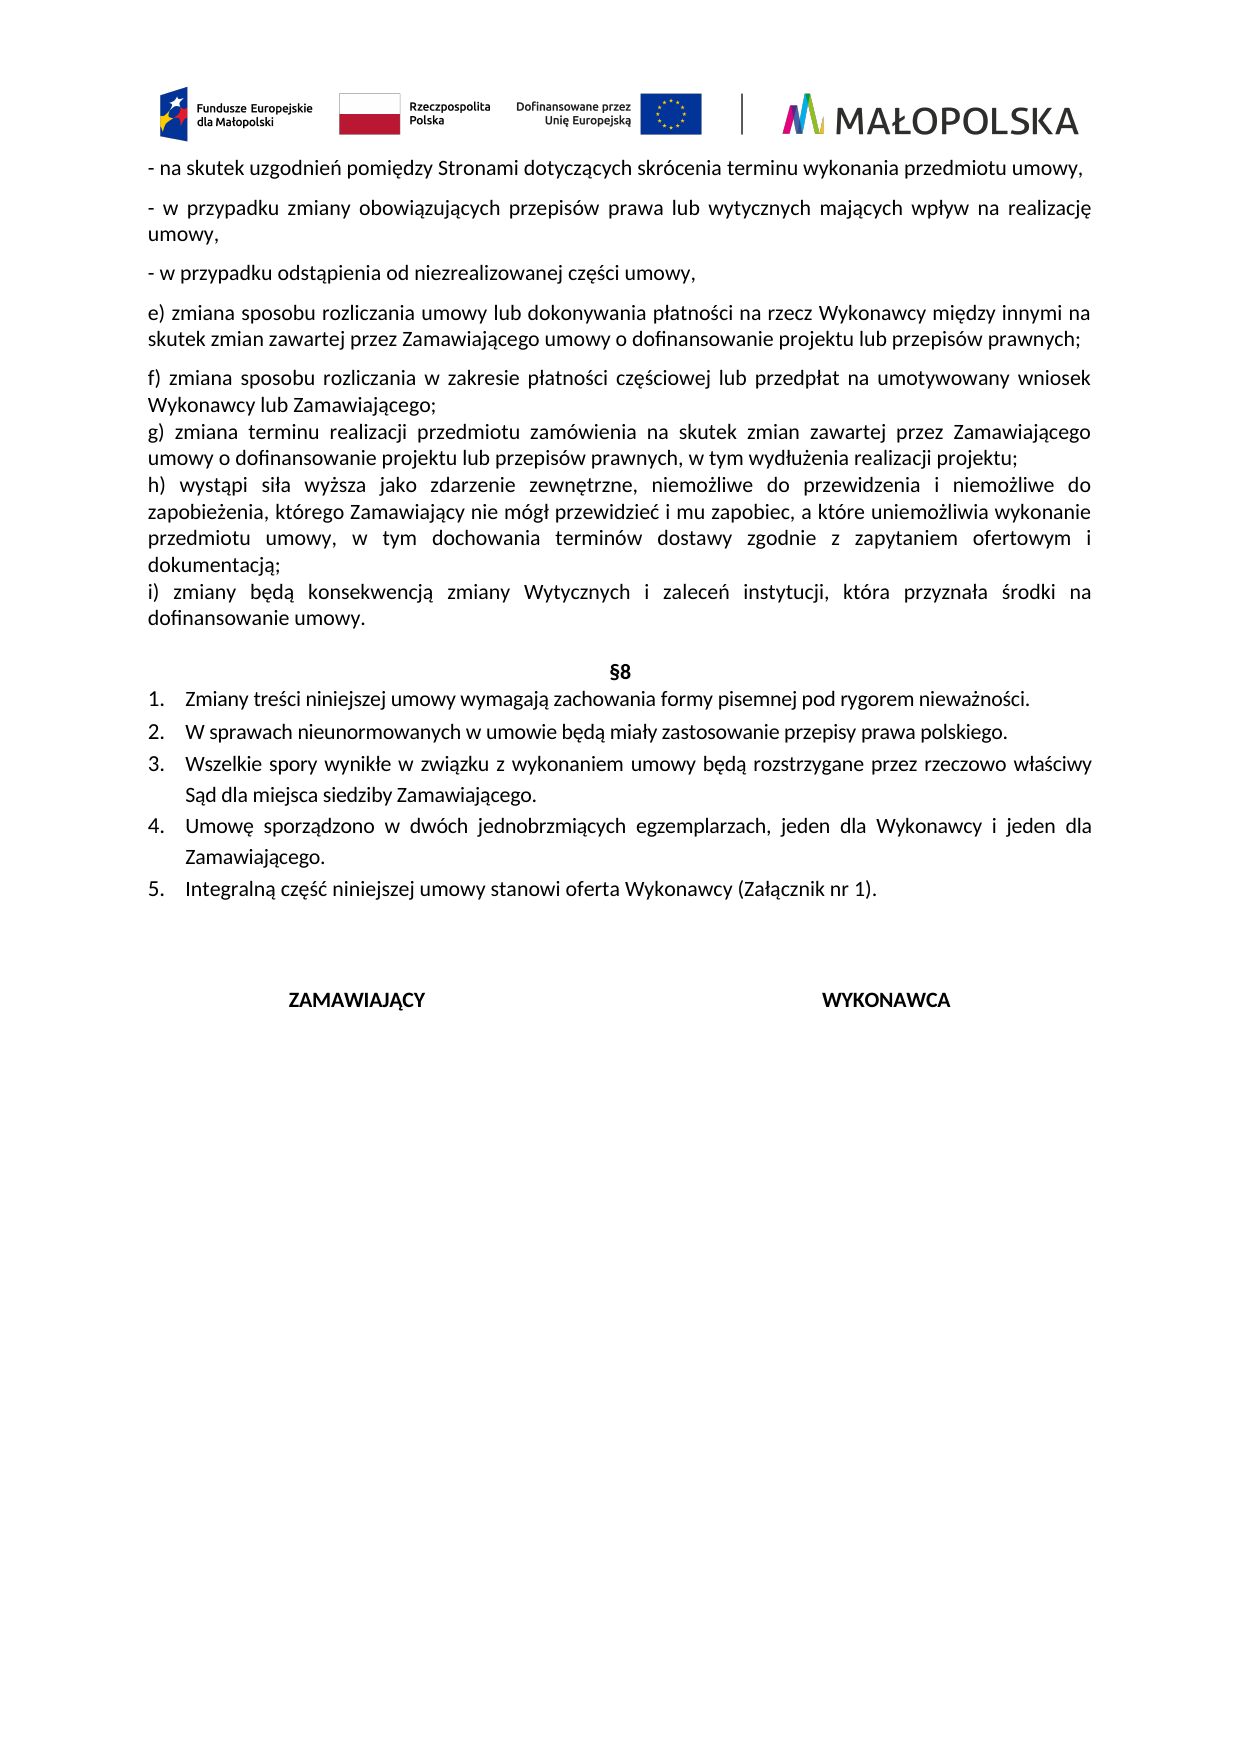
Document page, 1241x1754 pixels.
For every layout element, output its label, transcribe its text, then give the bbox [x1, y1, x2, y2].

text h) wystąpi siła wyższa jako zdarzenie zewnętrzne, niemożliwe do przewidzenia i niemożliwe do zapobieżenia, którego Zamawiający nie mógł przewidzieć i mu zapobiec, a które uniemożliwia wykonanie przedmiotu umowy, w tym dochowania terminów dostawy zgodnie z zapytaniem ofertowym i dokumentacją; [148, 471, 1092, 578]
text - w przypadku odstąpienia od niezrealizowanej części umowy, [148, 259, 1092, 286]
list W sprawach nieunormowanych w umowie będą miały zastosowanie przepisy prawa polskiego. [148, 717, 1092, 745]
list Integralną część niniejszej umowy stanowi oferta Wykonawcy (Załącznik nr 1). [148, 874, 1092, 902]
text e) zmiana sposobu rozliczania umowy lub dokonywania płatności na rzecz Wykonawcy między innymi na skutek zmian zawartej przez Zamawiającego umowy o dofinansowanie projektu lub przepisów prawnych; [148, 299, 1092, 352]
text - na skutek uzgodnień pomiędzy Stronami dotyczących skrócenia terminu wykonania przedmiotu umowy, [148, 155, 1092, 181]
list Wszelkie spory wynikłe w związku z wykonaniem umowy będą rozstrzygane przez rzeczowo właściwy Sąd dla miejsca siedziby Zamawiającego. [148, 749, 1092, 808]
text f) zmiana sposobu rozliczania w zakresie płatności częściowej lub przedpłat na umotywowany wniosek Wykonawcy lub Zamawiającego; [148, 364, 1092, 418]
list Umowę sporządzono w dwóch jednobrzmiących egzemplarzach, jeden dla Wykonawcy i jeden dla Zamawiającego. [148, 812, 1092, 870]
text ZAMAWIAJĄCY WYKONAWCA [148, 986, 1092, 1013]
text §8 [148, 658, 1092, 684]
text i) zmiany będą konsekwencją zmiany Wytycznych i zaleceń instytucji, która przyznała środki na dofinansowanie umowy. [148, 578, 1092, 631]
list Zmiany treści niniejszej umowy wymagają zachowania formy pisemnej pod rygorem nieważności. [148, 684, 1092, 713]
picture [147, 73, 1093, 155]
text - w przypadku zmiany obowiązujących przepisów prawa lub wytycznych mających wpływ na realizację umowy, [148, 194, 1092, 247]
text g) zmiana terminu realizacji przedmiotu zamówienia na skutek zmian zawartej przez Zamawiającego umowy o dofinansowanie projektu lub przepisów prawnych, w tym wydłużenia realizacji projektu; [148, 418, 1092, 471]
